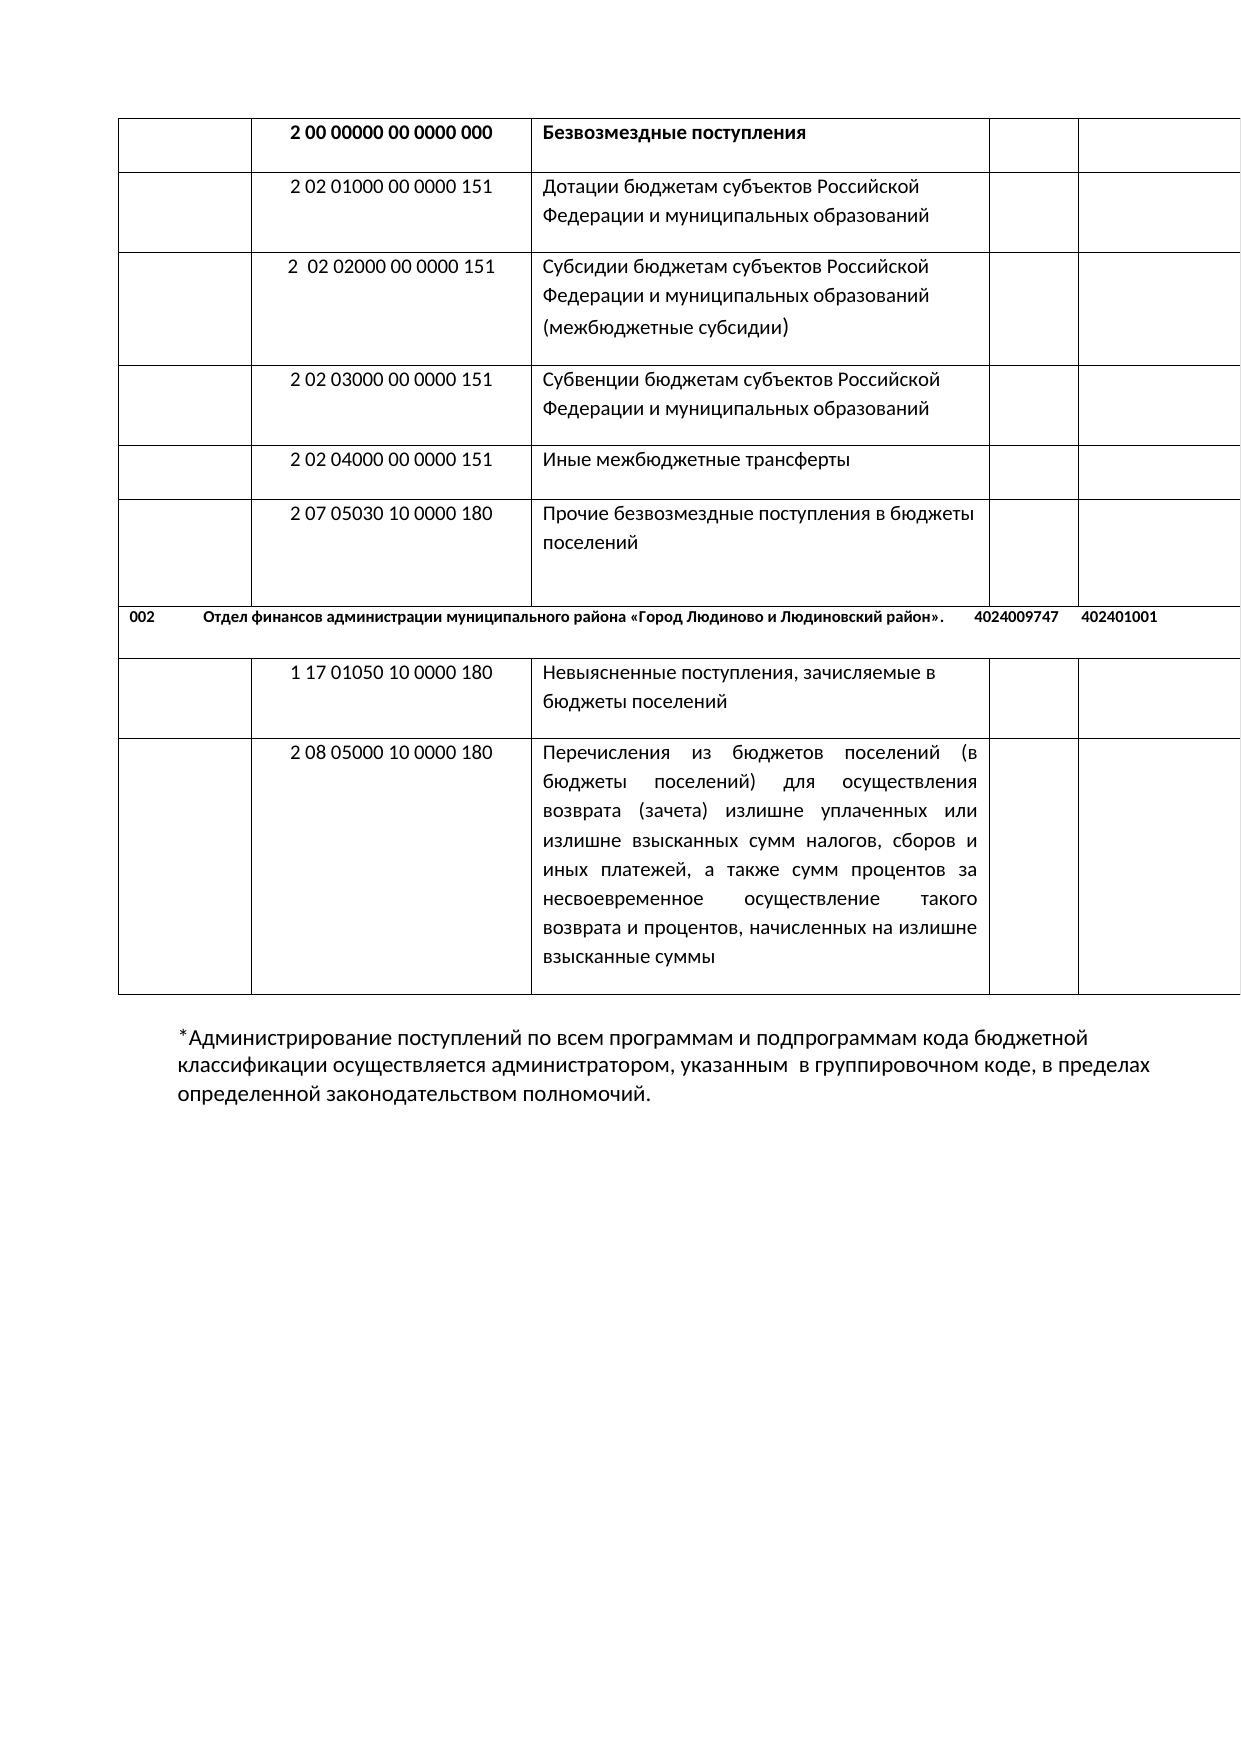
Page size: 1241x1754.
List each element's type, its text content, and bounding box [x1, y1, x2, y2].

table_cell [119, 253, 251, 365]
table_cell [119, 173, 251, 252]
table_cell 2 02 04000 00 0000 151 [252, 446, 531, 499]
table_cell [119, 739, 251, 993]
table_cell 2 02 03000 00 0000 151 [252, 366, 531, 445]
text *Администрирование поступлений по всем программам и подпрограммам кода бюджетной классификации осуществляется администратором, указанным в группировочном коде, в пределах определенной законодательством полномочий. [177, 1023, 1152, 1107]
table_cell 2 08 05000 10 0000 180 [252, 739, 531, 993]
table_cell [1079, 659, 1240, 738]
table_cell 2 07 05030 10 0000 180 [252, 500, 531, 606]
table_cell 2 02 01000 00 0000 151 [252, 173, 531, 252]
table_cell [990, 119, 1078, 172]
table_cell [1079, 173, 1240, 252]
table_cell [119, 119, 251, 172]
table_cell 1 17 01050 10 0000 180 [252, 659, 531, 738]
table_cell Невыясненные поступления, зачисляемые в бюджеты поселений [532, 659, 989, 738]
table_cell [1079, 119, 1240, 172]
table_cell 2 00 00000 00 0000 000 [252, 119, 531, 172]
table_cell [119, 366, 251, 445]
table_cell Дотации бюджетам субъектов Российской Федерации и муниципальных образований [532, 173, 989, 252]
table_cell [1079, 446, 1240, 499]
table_cell 2 02 02000 00 0000 151 [252, 253, 531, 365]
table_cell [990, 253, 1078, 365]
table_cell [119, 659, 251, 738]
table_cell [990, 739, 1078, 993]
table_cell [990, 173, 1078, 252]
table_cell [990, 500, 1078, 606]
table_cell [990, 446, 1078, 499]
table_cell [990, 659, 1078, 738]
table_cell Прочие безвозмездные поступления в бюджеты поселений [532, 500, 989, 606]
table_cell [1079, 253, 1240, 365]
table_cell [119, 446, 251, 499]
table_cell [1079, 500, 1240, 606]
table_cell Перечисления из бюджетов поселений (в бюджеты поселений) для осуществления возврата (зачета) излишне уплаченных или излишне взысканных сумм налогов, сборов и иных платежей, а также сумм процентов за несвоевременное осуществление такого возврата и процентов, начисленных на излишне взысканные суммы [532, 739, 989, 993]
table_cell [1079, 739, 1240, 993]
table_cell Иные межбюджетные трансферты [532, 446, 989, 499]
table_cell Безвозмездные поступления [532, 119, 989, 172]
table_cell Субвенции бюджетам субъектов Российской Федерации и муниципальных образований [532, 366, 989, 445]
table_cell Субсидии бюджетам субъектов Российской Федерации и муниципальных образований (межбюджетные субсидии) [532, 253, 989, 365]
table_cell [1079, 366, 1240, 445]
table_cell 002 Отдел финансов администрации муниципального района «Город Людиново и Людиновский район». 4024009747 402401001 [119, 607, 1240, 658]
table_cell [990, 366, 1078, 445]
table_cell [119, 500, 251, 606]
